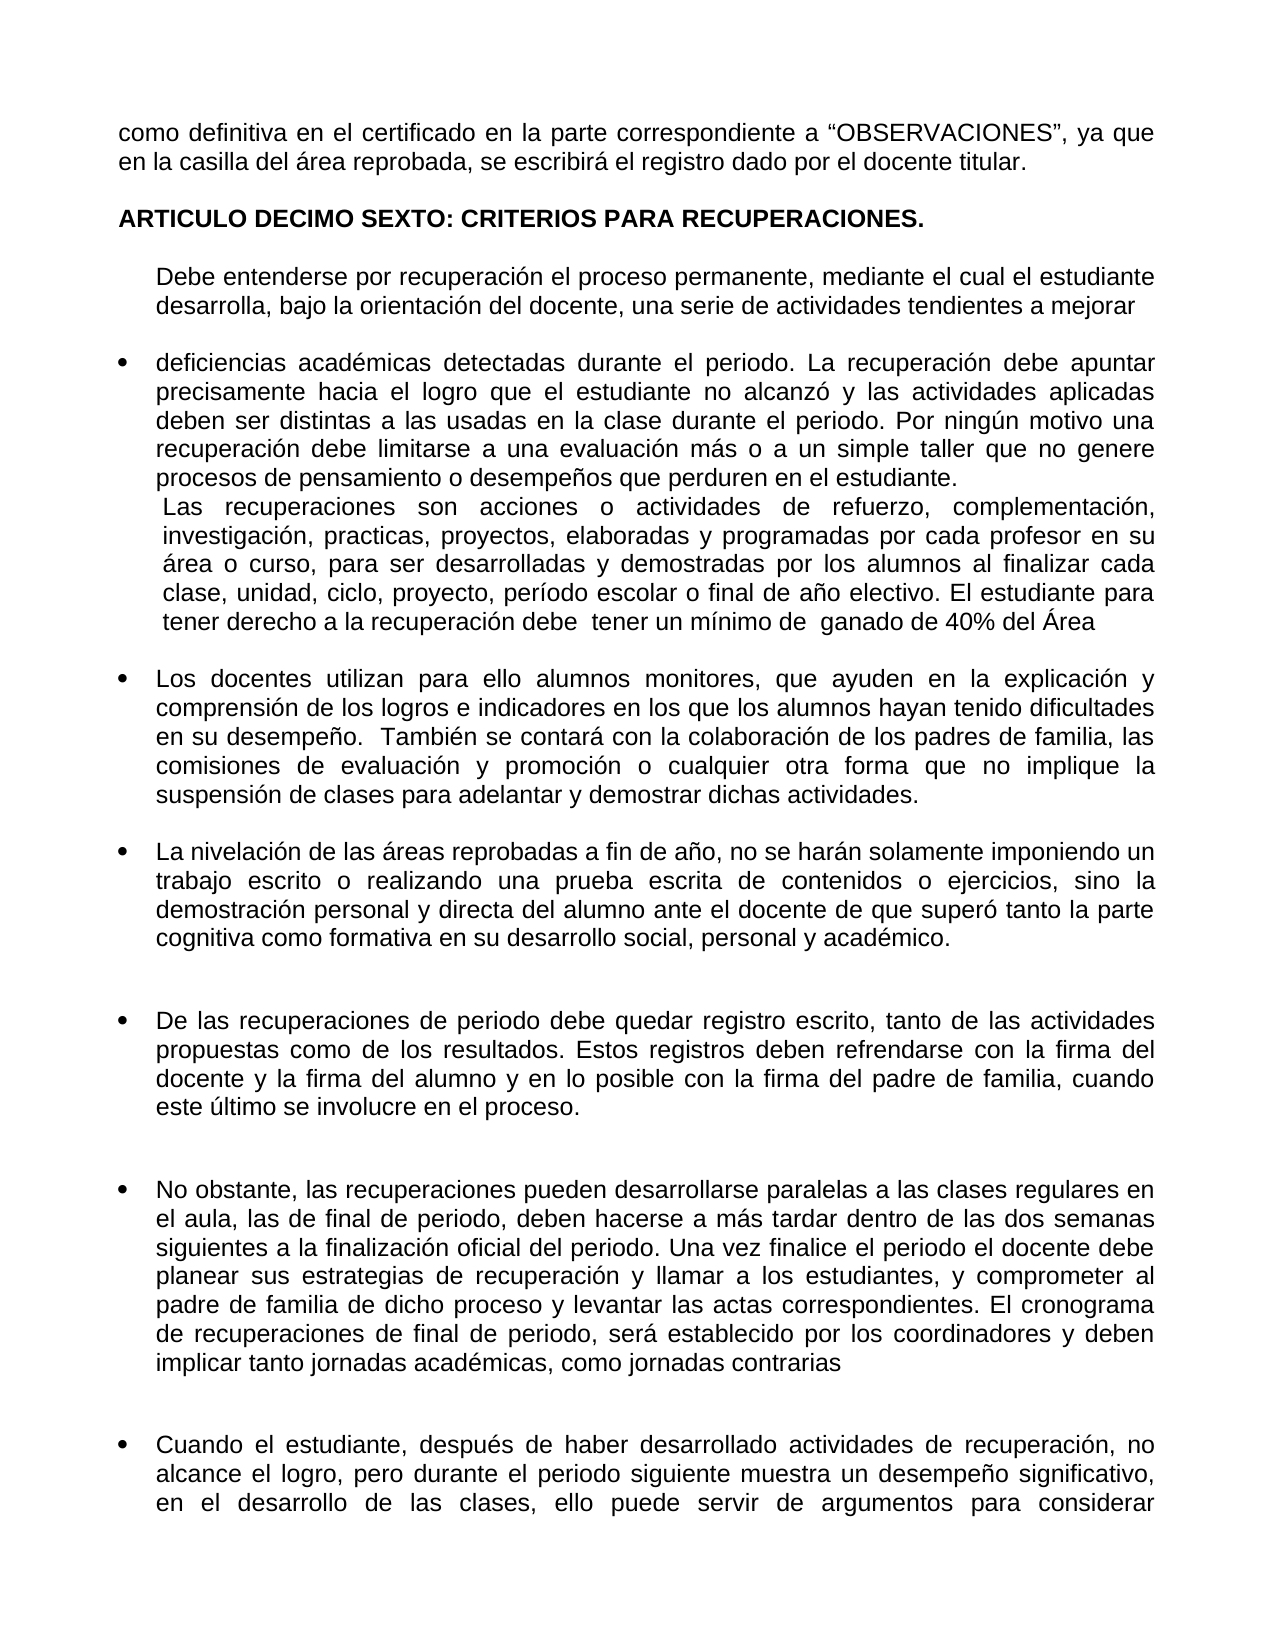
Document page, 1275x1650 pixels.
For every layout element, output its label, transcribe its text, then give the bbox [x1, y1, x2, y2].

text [118, 118, 1157, 176]
list No obstante, las recuperaciones pueden desarrollarse paralelas a las clases regulares en el aula, las de final de periodo, deben hacerse a más tardar dentro de las dos semanas siguientes a la finalización oficial del periodo. Una vez finalice el periodo el docente debe planear sus estrategias de recuperación y llamar a los estudiantes, y comprometer al padre de familia de dicho proceso y levantar las actas correspondientes. El cronograma de recuperaciones de final de periodo, será establecido por los coordinadores y deben implicar tanto jornadas académicas, como jornadas contrarias [118, 1175, 1157, 1376]
list La nivelación de las áreas reprobadas a fin de año, no se harán solamente imponiendo un trabajo escrito o realizando una prueba escrita de contenidos o ejercicios, sino la demostración personal y directa del alumno ante el docente de que superó tanto la parte cognitiva como formativa en su desarrollo social, personal y académico. [118, 837, 1157, 952]
list Los docentes utilizan para ello alumnos monitores, que ayuden en la explicación y comprensión de los logros e indicadores en los que los alumnos hayan tenido dificultades en su desempeño. También se contará con la colaboración de los padres de familia, las comisiones de evaluación y promoción o cualquier otra forma que no implique la suspensión de clases para adelantar y demostrar dichas actividades. [118, 664, 1157, 808]
list Las recuperaciones son acciones o actividades de refuerzo, complementación, investigación, practicas, proyectos, elaboradas y programadas por cada profesor en su área o curso, para ser desarrolladas y demostradas por los alumnos al finalizar cada clase, unidad, ciclo, proyecto, período escolar o final de año electivo. El estudiante para tener derecho a la recuperación debe tener un mínimo de ganado de 40% del Área [162, 492, 1157, 636]
list Debe entenderse por recuperación el proceso permanente, mediante el cual el estudiante desarrolla, bajo la orientación del docente, una serie de actividades tendientes a mejorar [156, 262, 1157, 319]
list deficiencias académicas detectadas durante el periodo. La recuperación debe apuntar precisamente hacia el logro que el estudiante no alcanzó y las actividades aplicadas deben ser distintas a las usadas en la clase durante el periodo. Por ningún motivo una recuperación debe limitarse a una evaluación más o a un simple taller que no genere procesos de pensamiento o desempeños que perduren en el estudiante. [118, 348, 1157, 492]
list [118, 1430, 1157, 1517]
text ARTICULO DECIMO SEXTO: CRITERIOS PARA RECUPERACIONES. [118, 204, 1157, 233]
list De las recuperaciones de periodo debe quedar registro escrito, tanto de las actividades propuestas como de los resultados. Estos registros deben refrendarse con la firma del docente y la firma del alumno y en lo posible con la firma del padre de familia, cuando este último se involucre en el proceso. [118, 1006, 1157, 1121]
